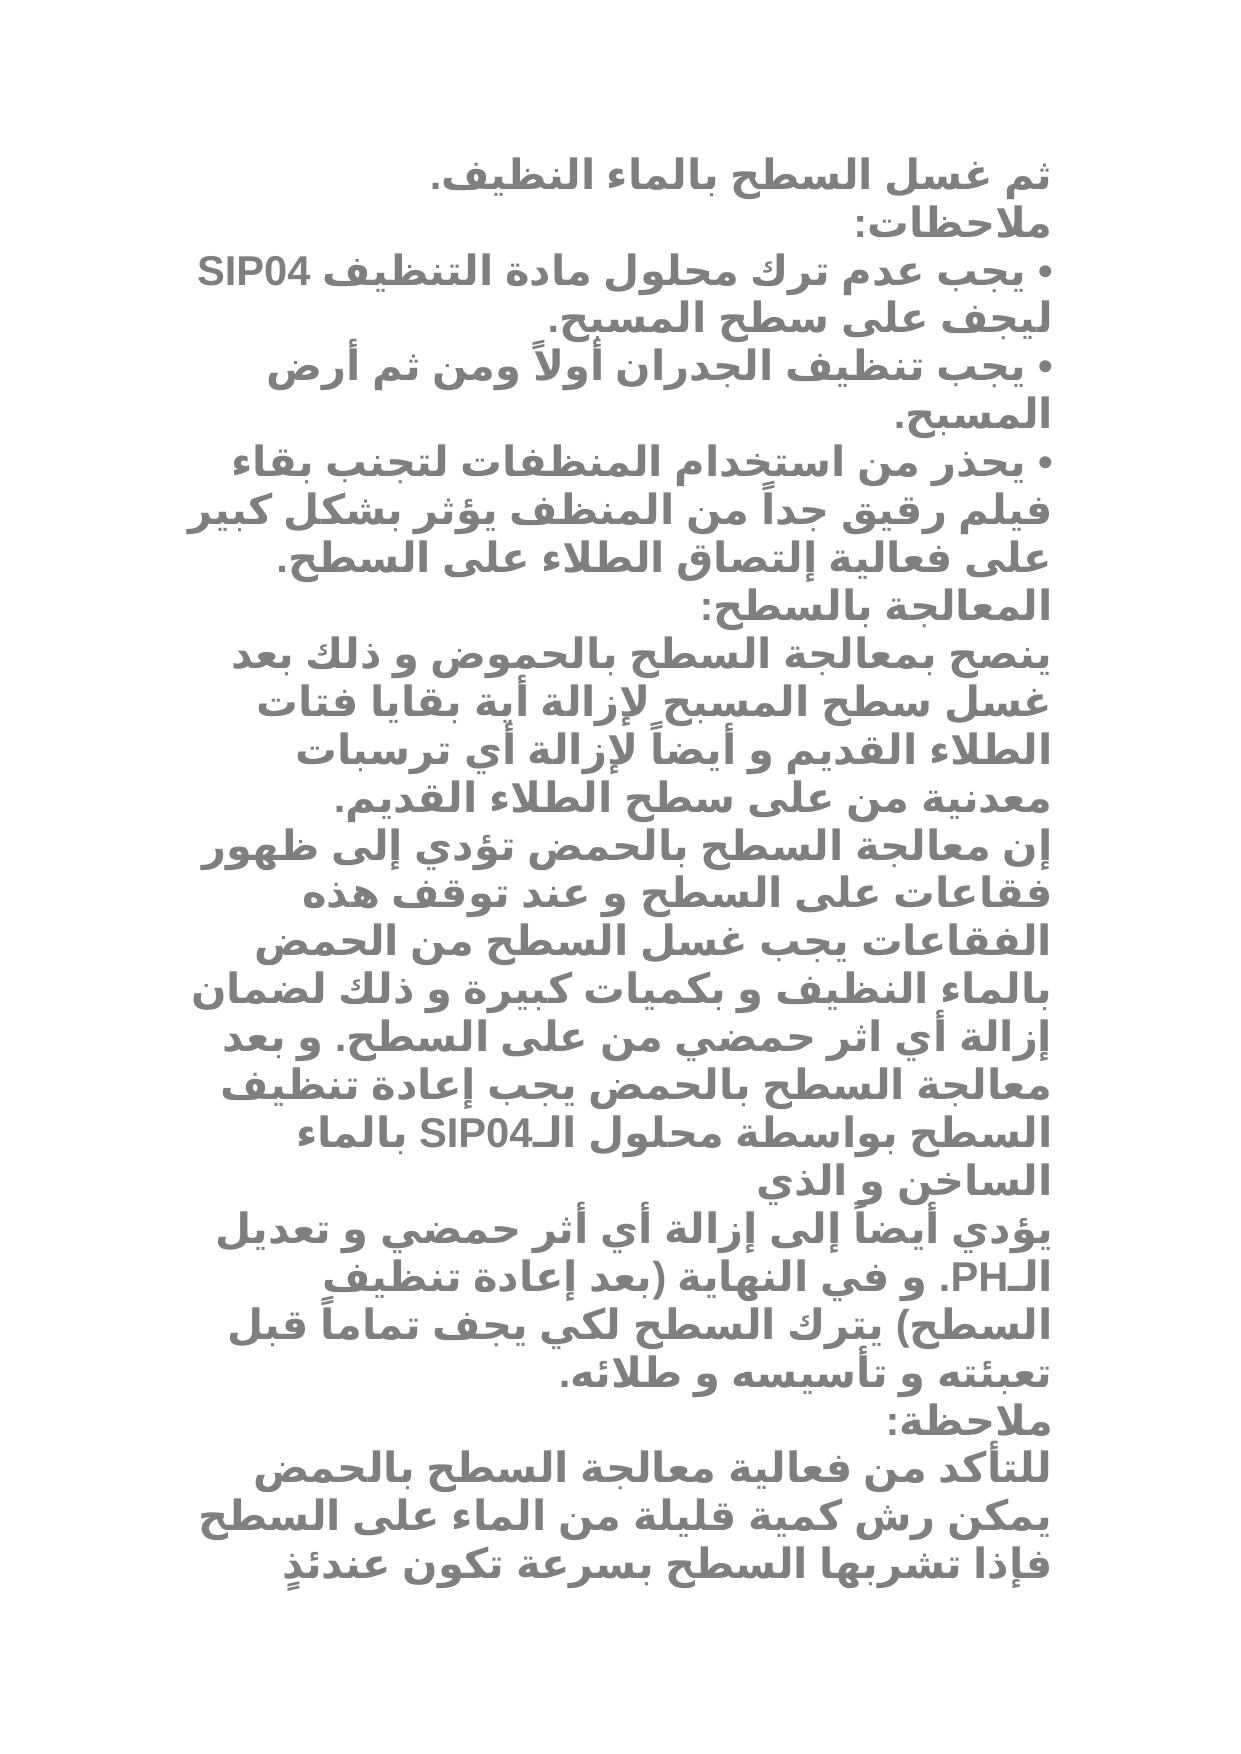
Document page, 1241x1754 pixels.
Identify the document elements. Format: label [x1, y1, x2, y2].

text [187, 150, 1053, 1587]
